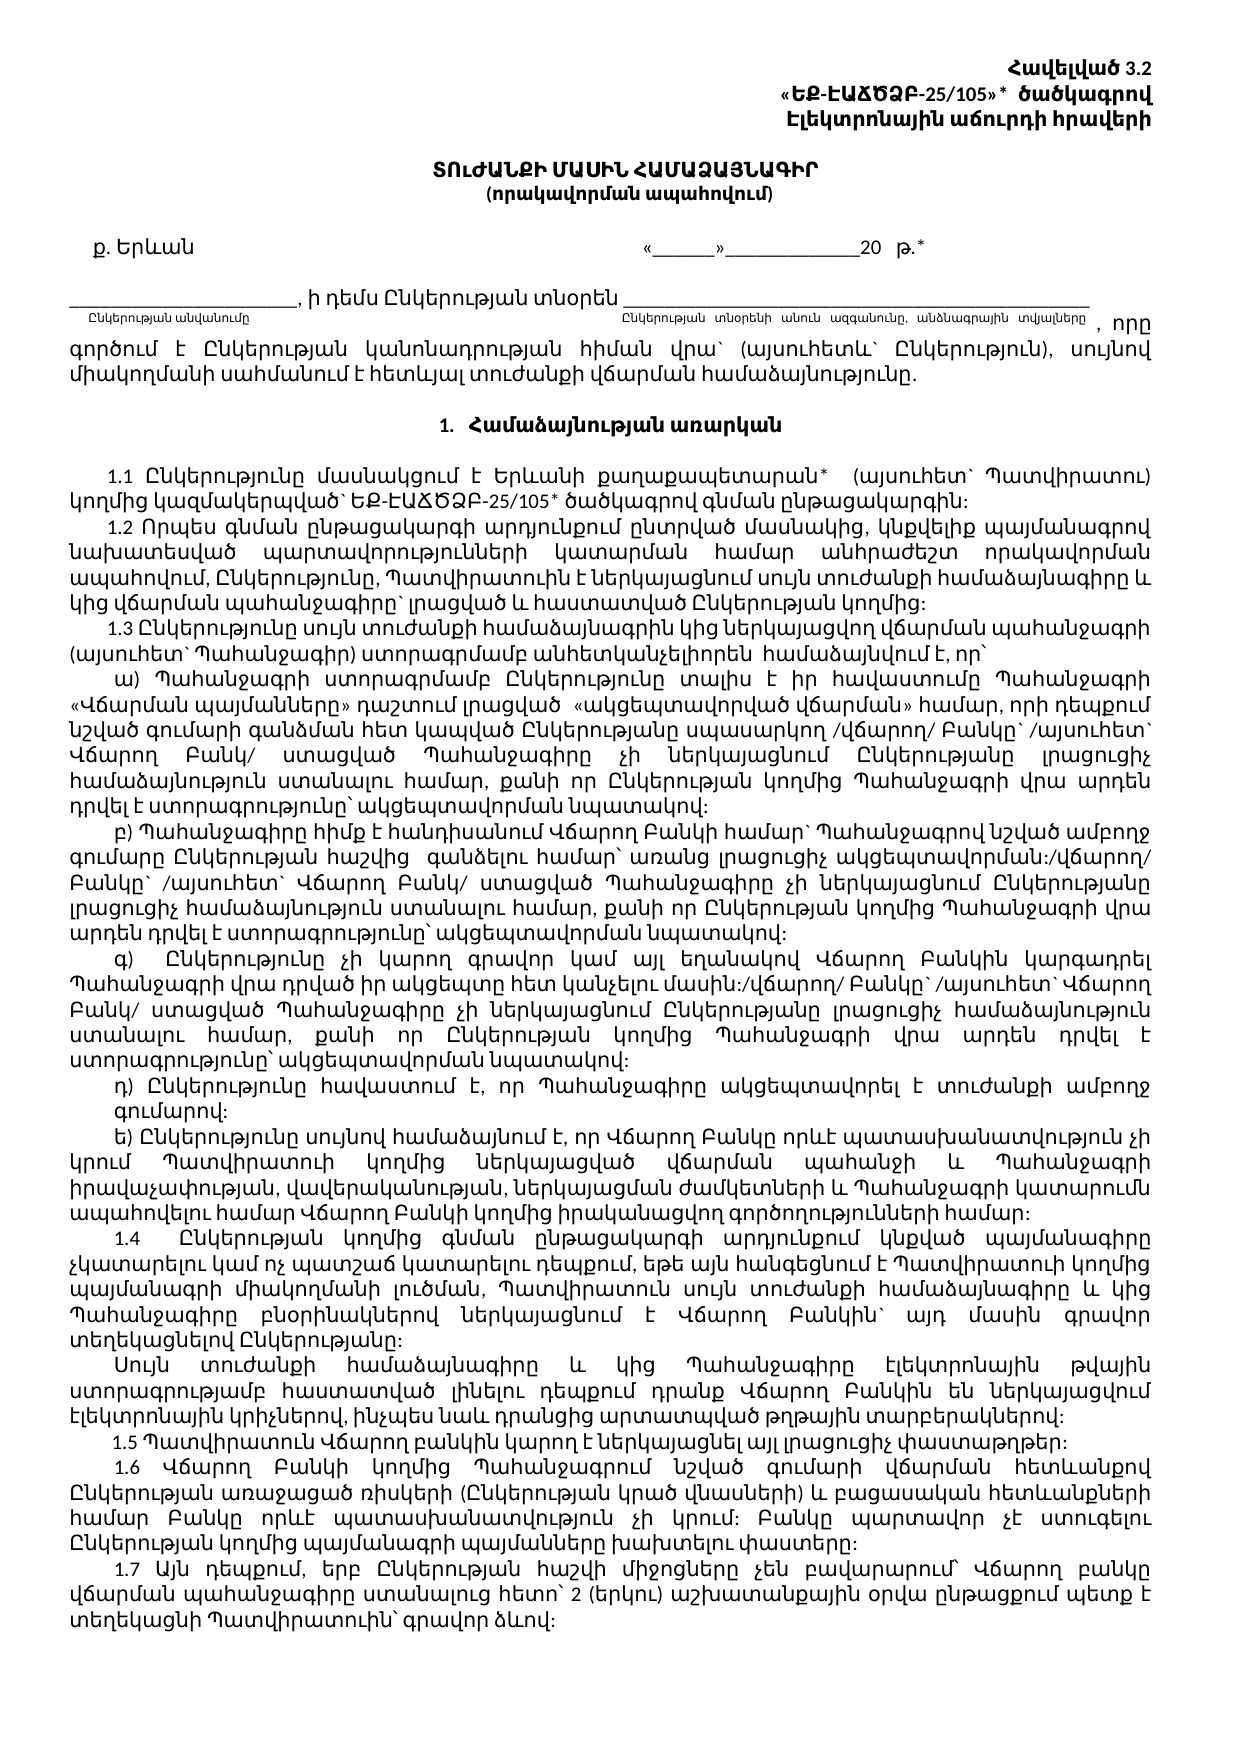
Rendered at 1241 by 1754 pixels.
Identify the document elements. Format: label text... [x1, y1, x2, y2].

text Էլեկտրոնային աճուրդի հրավերի [69, 106, 1152, 132]
text ՏՈւԺԱՆՔԻ ՄԱՍԻՆ ՀԱՄԱՁԱՅՆԱԳԻՐ [69, 157, 1152, 183]
text դ) Ընկերությունը հավաստում է, որ Պահանջագիրը ակցեպտավորել է տուժանքի ամբողջ գումարով: [113, 1073, 1152, 1124]
text 1. Համաձայնության առարկան [69, 412, 1152, 438]
text 1.6 Վճարող Բանկի կողմից Պահանջագրում նշված գումարի վճարման հետևանքով Ընկերության առաջացած ռիսկերի (Ընկերության կրած վնասների) և բացասական հետևանքների համար Բանկը որևէ պատասխանատվություն չի կրում: Բանկը պարտավոր չէ ստուգելու Ընկերության կողմից պայմանագրի պայմանները խախտելու փաստերը: [69, 1454, 1152, 1556]
text ա) Պահանջագրի ստորագրմամբ Ընկերությունը տալիս է իր հավաստումը Պահանջագրի «Վճարման պայմանները» դաշտում լրացված «ակցեպտավորված վճարման» համար, որի դեպքում նշված գումարի գանձման հետ կապված Ընկերությանը սպասարկող /վճարող/ Բանկը` /այսուհետ` Վճարող Բանկ/ ստացված Պահանջագիրը չի ներկայացնում Ընկերությանը լրացուցիչ համաձայնություն ստանալու համար, քանի որ Ընկերության կողմից Պահանջագրի վրա արդեն դրվել է ստորագրությունը՝ ակցեպտավորման նպատակով: [69, 666, 1152, 819]
text «ԵՔ-ԷԱՃԾՁԲ-25/105»* ծածկագրով [69, 81, 1152, 106]
text 1.3 Ընկերությունը սույն տուժանքի համաձայնագրին կից ներկայացվող վճարման պահանջագրի (այսուհետ` Պահանջագիր) ստորագրմամբ անհետկանչելիորեն համաձայնվում է, որ՝ [69, 616, 1152, 666]
text 1.7 Այն դեպքում, երբ Ընկերության հաշվի միջոցները չեն բավարարում՝ Վճարող բանկը վճարման պահանջագիրը ստանալուց հետո՝ 2 (երկու) աշխատանքային օրվա ընթացքում պետք է տեղեկացնի Պատվիրատուին՝ գրավոր ձևով: [69, 1556, 1152, 1632]
text Սույն տուժանքի համաձայնագիրը և կից Պահանջագիրը էլեկտրոնային թվային ստորագրությամբ հաստատված լինելու դեպքում դրանք Վճարող Բանկին են ներկայացվում էլեկտրոնային կրիչներով, ինչպես նաև դրանցից արտատպված թղթային տարբերակներով: [69, 1353, 1152, 1429]
text (որակավորման ապահովում) [69, 183, 1152, 206]
text Ընկերության անվանումը Ընկերության տնօրենի անուն ազգանունը, անձնագրային տվյալները , որը գործում է Ընկերության կանոնադրության հիման վրա` (այսուհետև` Ընկերություն), սույնով միակողմանի սահմանում է հետևյալ տուժանքի վճարման համաձայնությունը. [69, 311, 1152, 387]
text 1.1 Ընկերությունը մասնակցում է Երևանի քաղաքապետարան* (այսուհետ` Պատվիրատու) կողմից կազմակերպված` ԵՔ-ԷԱՃԾՁԲ-25/105* ծածկագրով գնման ընթացակարգին: [69, 463, 1152, 514]
text ______________________, ի դեմս Ընկերության տնօրեն _____________________________________________ [69, 285, 1152, 311]
text Հավելված 3.2 [69, 56, 1152, 81]
text ե) Ընկերությունը սույնով համաձայնում է, որ Վճարող Բանկը որևէ պատասխանատվություն չի կրում Պատվիրատուի կողմից ներկայացված վճարման պահանջի և Պահանջագրի իրավաչափության, վավերականության, ներկայացման ժամկետների և Պահանջագրի կատարումն ապահովելու համար Վճարող Բանկի կողմից իրականացվող գործողությունների համար: [69, 1124, 1152, 1226]
text 1.2 Որպես գնման ընթացակարգի արդյունքում ընտրված մասնակից, կնքվելիք պայմանագրով նախատեսված պարտավորությունների կատարման համար անհրաժեշտ որակավորման ապահովում, Ընկերությունը, Պատվիրատուին է ներկայացնում սույն տուժանքի համաձայնագիրը և կից վճարման պահանջագիրը` լրացված և հաստատված Ընկերության կողմից: [69, 514, 1152, 616]
text բ) Պահանջագիրը հիմք է հանդիսանում Վճարող Բանկի համար` Պահանջագրով նշված ամբողջ գումարը Ընկերության հաշվից գանձելու համար՝ առանց լրացուցիչ ակցեպտավորման:/վճարող/ Բանկը` /այսուհետ` Վճարող Բանկ/ ստացված Պահանջագիրը չի ներկայացնում Ընկերությանը լրացուցիչ համաձայնություն ստանալու համար, քանի որ Ընկերության կողմից Պահանջագրի վրա արդեն դրվել է ստորագրությունը՝ ակցեպտավորման նպատակով: [69, 819, 1152, 946]
text 1.4 Ընկերության կողմից գնման ընթացակարգի արդյունքում կնքված պայմանագիրը չկատարելու կամ ոչ պատշաճ կատարելու դեպքում, եթե այն հանգեցնում է Պատվիրատուի կողմից պայմանագրի միակողմանի լուծման, Պատվիրատուն սույն տուժանքի համաձայնագիրը և կից Պահանջագիրը բնօրինակներով ներկայացնում է Վճարող Բանկին` այդ մասին գրավոր տեղեկացնելով Ընկերությանը: [69, 1226, 1152, 1353]
text ք. Երևան «______»_____________20 թ.* [69, 234, 1152, 260]
text 1.5 Պատվիրատուն Վճարող բանկին կարող է ներկայացնել այլ լրացուցիչ փաստաթղթեր: [69, 1429, 1152, 1454]
text գ) Ընկերությունը չի կարող գրավոր կամ այլ եղանակով Վճարող Բանկին կարգադրել Պահանջագրի վրա դրված իր ակցեպտը հետ կանչելու մասին:/վճարող/ Բանկը` /այսուհետ` Վճարող Բանկ/ ստացված Պահանջագիրը չի ներկայացնում Ընկերությանը լրացուցիչ համաձայնություն ստանալու համար, քանի որ Ընկերության կողմից Պահանջագրի վրա արդեն դրվել է ստորագրությունը՝ ակցեպտավորման նպատակով: [69, 946, 1152, 1073]
